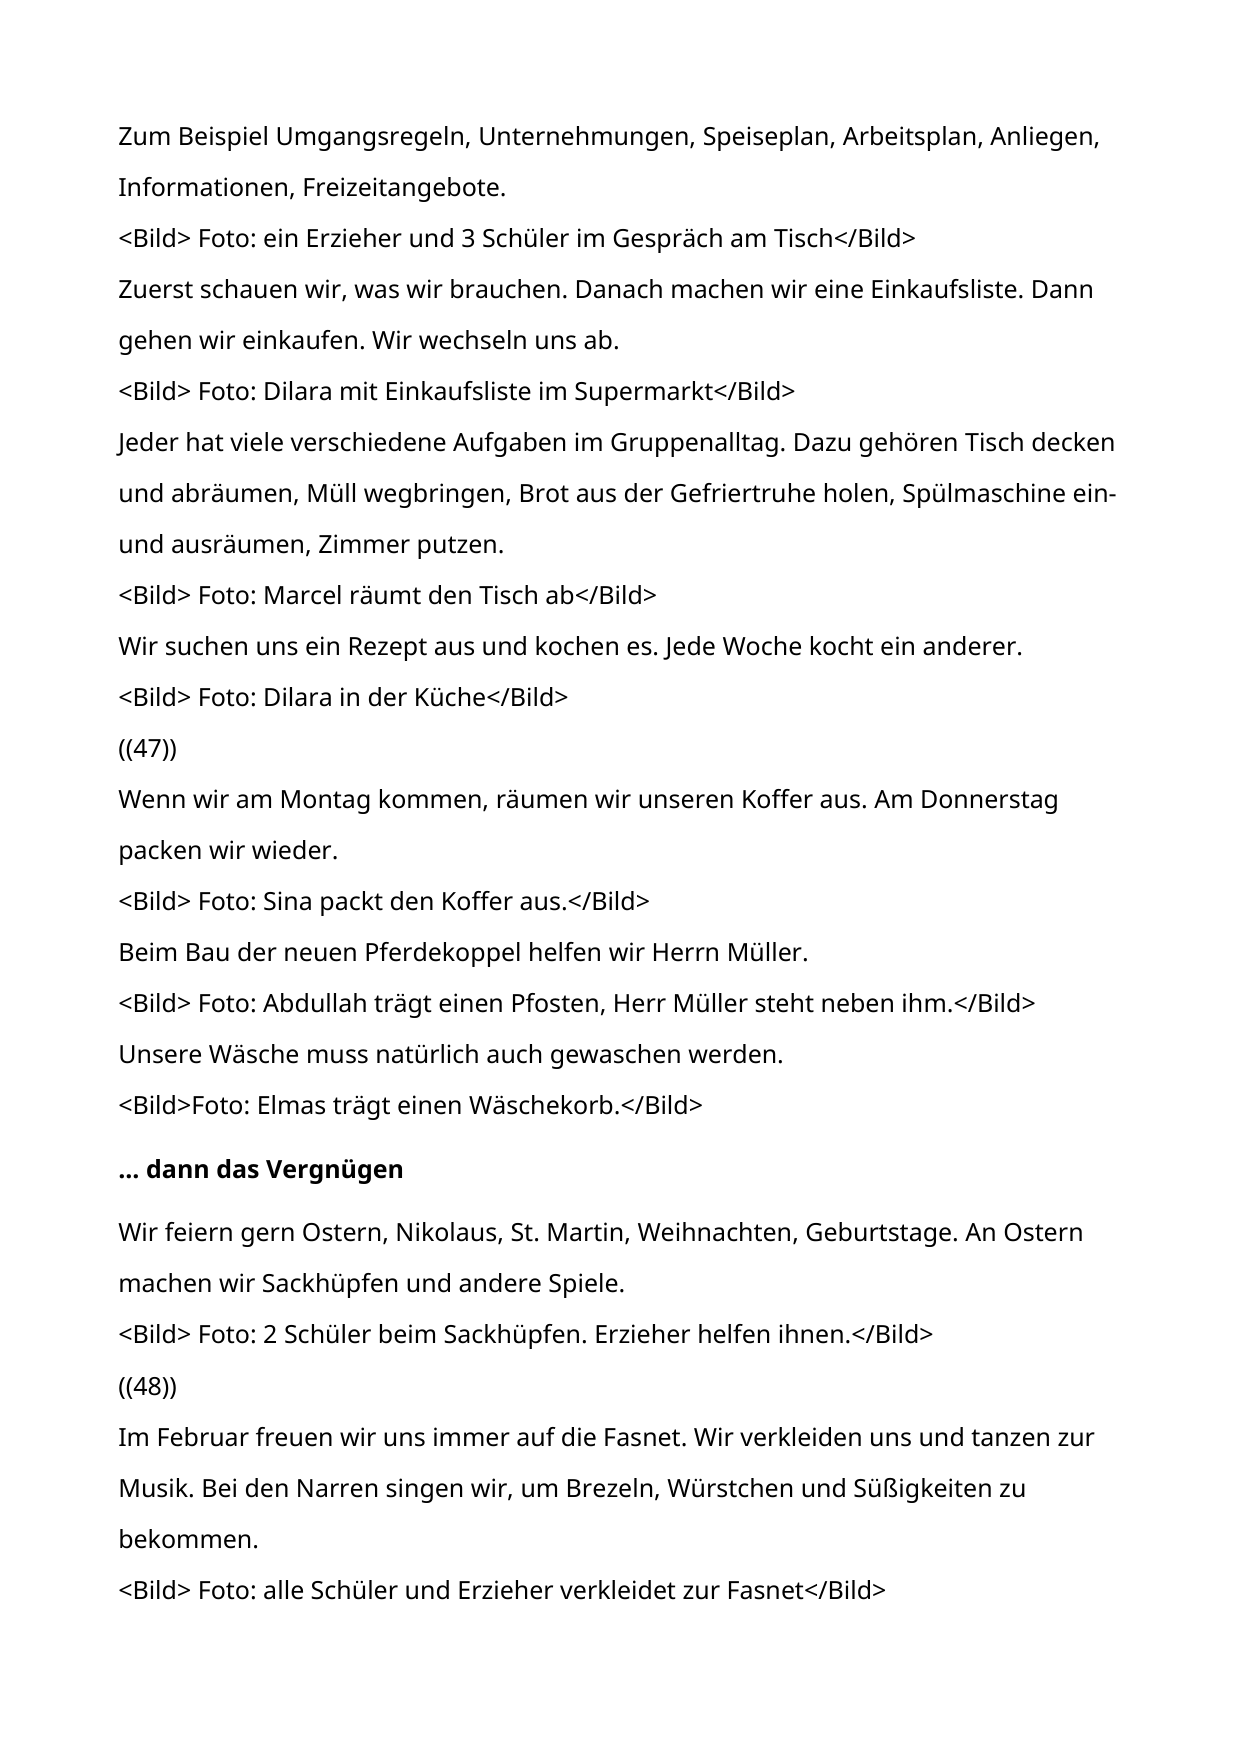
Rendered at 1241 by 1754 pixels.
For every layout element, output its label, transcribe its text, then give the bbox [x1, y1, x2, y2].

text Wir feiern gern Ostern, Nikolaus, St. Martin, Weihnachten, Geburtstage. An Ostern machen wir Sackhüpfen und andere Spiele. [118, 1215, 1122, 1300]
subtitle ... dann das Vergnügen [118, 1151, 1122, 1186]
text <Bild> Foto: Dilara mit Einkaufsliste im Supermarkt</Bild> [118, 373, 1122, 407]
text Unsere Wäsche muss natürlich auch gewaschen werden. [118, 1037, 1122, 1071]
text <Bild> Foto: ein Erzieher und 3 Schüler im Gespräch am Tisch</Bild> [118, 220, 1122, 254]
text <Bild> Foto: alle Schüler und Erzieher verkleidet zur Fasnet</Bild> [118, 1572, 1122, 1606]
text <Bild> Foto: Abdullah trägt einen Pfosten, Herr Müller steht neben ihm.</Bild> [118, 986, 1122, 1020]
text Zuerst schauen wir, was wir brauchen. Danach machen wir eine Einkaufsliste. Dann gehen wir einkaufen. Wir wechseln uns ab. [118, 271, 1122, 356]
text ((48)) [118, 1368, 1122, 1402]
text Wir suchen uns ein Rezept aus und kochen es. Jede Woche kocht ein anderer. [118, 628, 1122, 663]
text <Bild> Foto: Sina packt den Koffer aus.</Bild> [118, 884, 1122, 918]
text Im Februar freuen wir uns immer auf die Fasnet. Wir verkleiden uns und tanzen zur Musik. Bei den Narren singen wir, um Brezeln, Würstchen und Süßigkeiten zu bekommen. [118, 1419, 1122, 1555]
text <Bild> Foto: Dilara in der Küche</Bild> [118, 679, 1122, 714]
text <Bild> Foto: Marcel räumt den Tisch ab</Bild> [118, 577, 1122, 612]
text Zum Beispiel Umgangsregeln, Unternehmungen, Speiseplan, Arbeitsplan, Anliegen, Informationen, Freizeitangebote. [118, 118, 1122, 203]
text Jeder hat viele verschiedene Aufgaben im Gruppenalltag. Dazu gehören Tisch decken und abräumen, Müll wegbringen, Brot aus der Gefriertruhe holen, Spülmaschine ein-und ausräumen, Zimmer putzen. [118, 424, 1122, 561]
text ((47)) [118, 731, 1122, 765]
text <Bild> Foto: 2 Schüler beim Sackhüpfen. Erzieher helfen ihnen.</Bild> [118, 1317, 1122, 1351]
text Beim Bau der neuen Pferdekoppel helfen wir Herrn Müller. [118, 935, 1122, 969]
text <Bild>Foto: Elmas trägt einen Wäschekorb.</Bild> [118, 1088, 1122, 1122]
text Wenn wir am Montag kommen, räumen wir unseren Koffer aus. Am Donnerstag packen wir wieder. [118, 782, 1122, 867]
